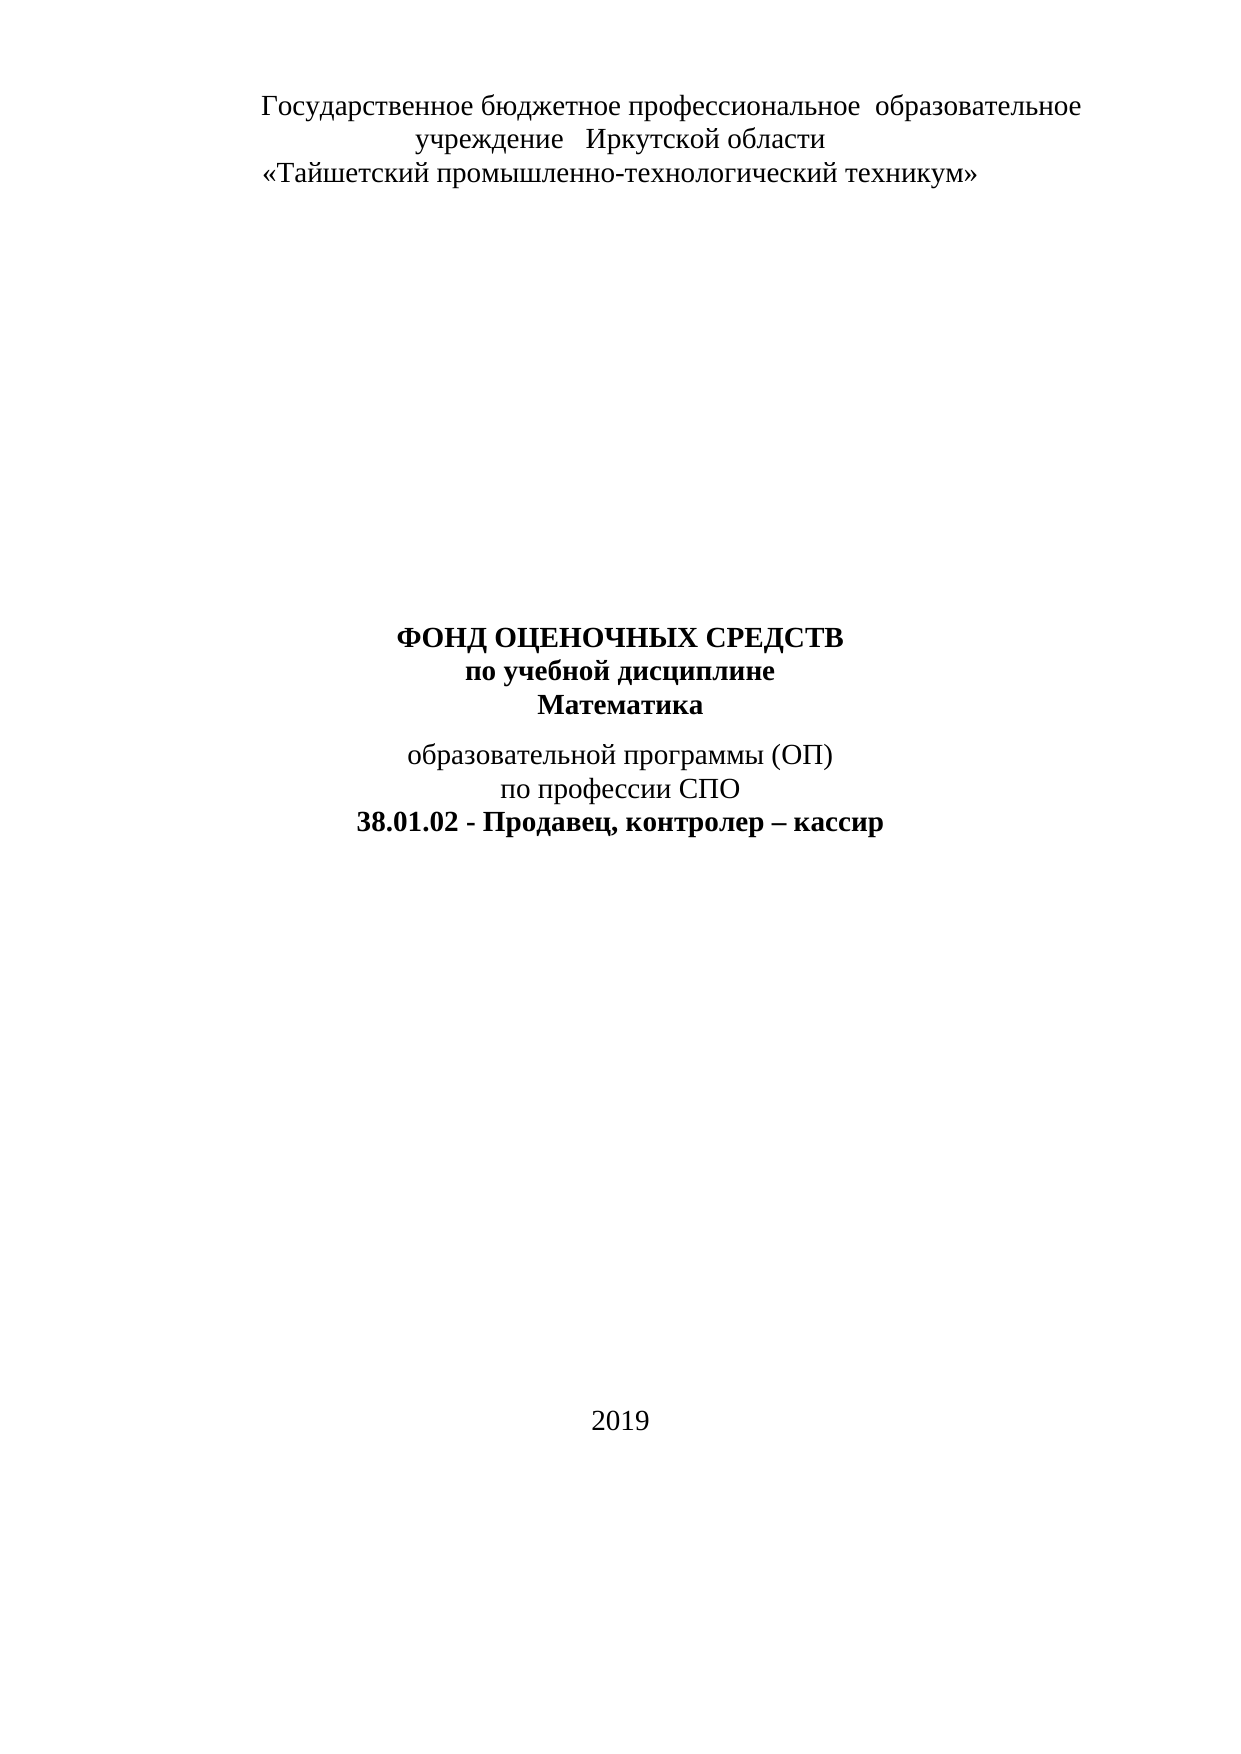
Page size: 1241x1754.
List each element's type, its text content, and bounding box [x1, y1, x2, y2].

text «Тайшетский промышленно-технологический техникум» [118, 155, 1122, 188]
text по учебной дисциплине [118, 653, 1122, 687]
text 38.01.02 - Продавец, контролер – кассир [118, 804, 1122, 838]
text по профессии СПО [118, 771, 1122, 804]
text образовательной программы (ОП) [118, 737, 1122, 771]
text ФОНД ОЦЕНОЧНЫХ СРЕДСТВ [118, 620, 1122, 653]
text 2019 [118, 1403, 1122, 1437]
text учреждение Иркутской области [118, 121, 1122, 155]
text Государственное бюджетное профессиональное образовательное [118, 88, 1122, 121]
text Математика [118, 687, 1122, 720]
